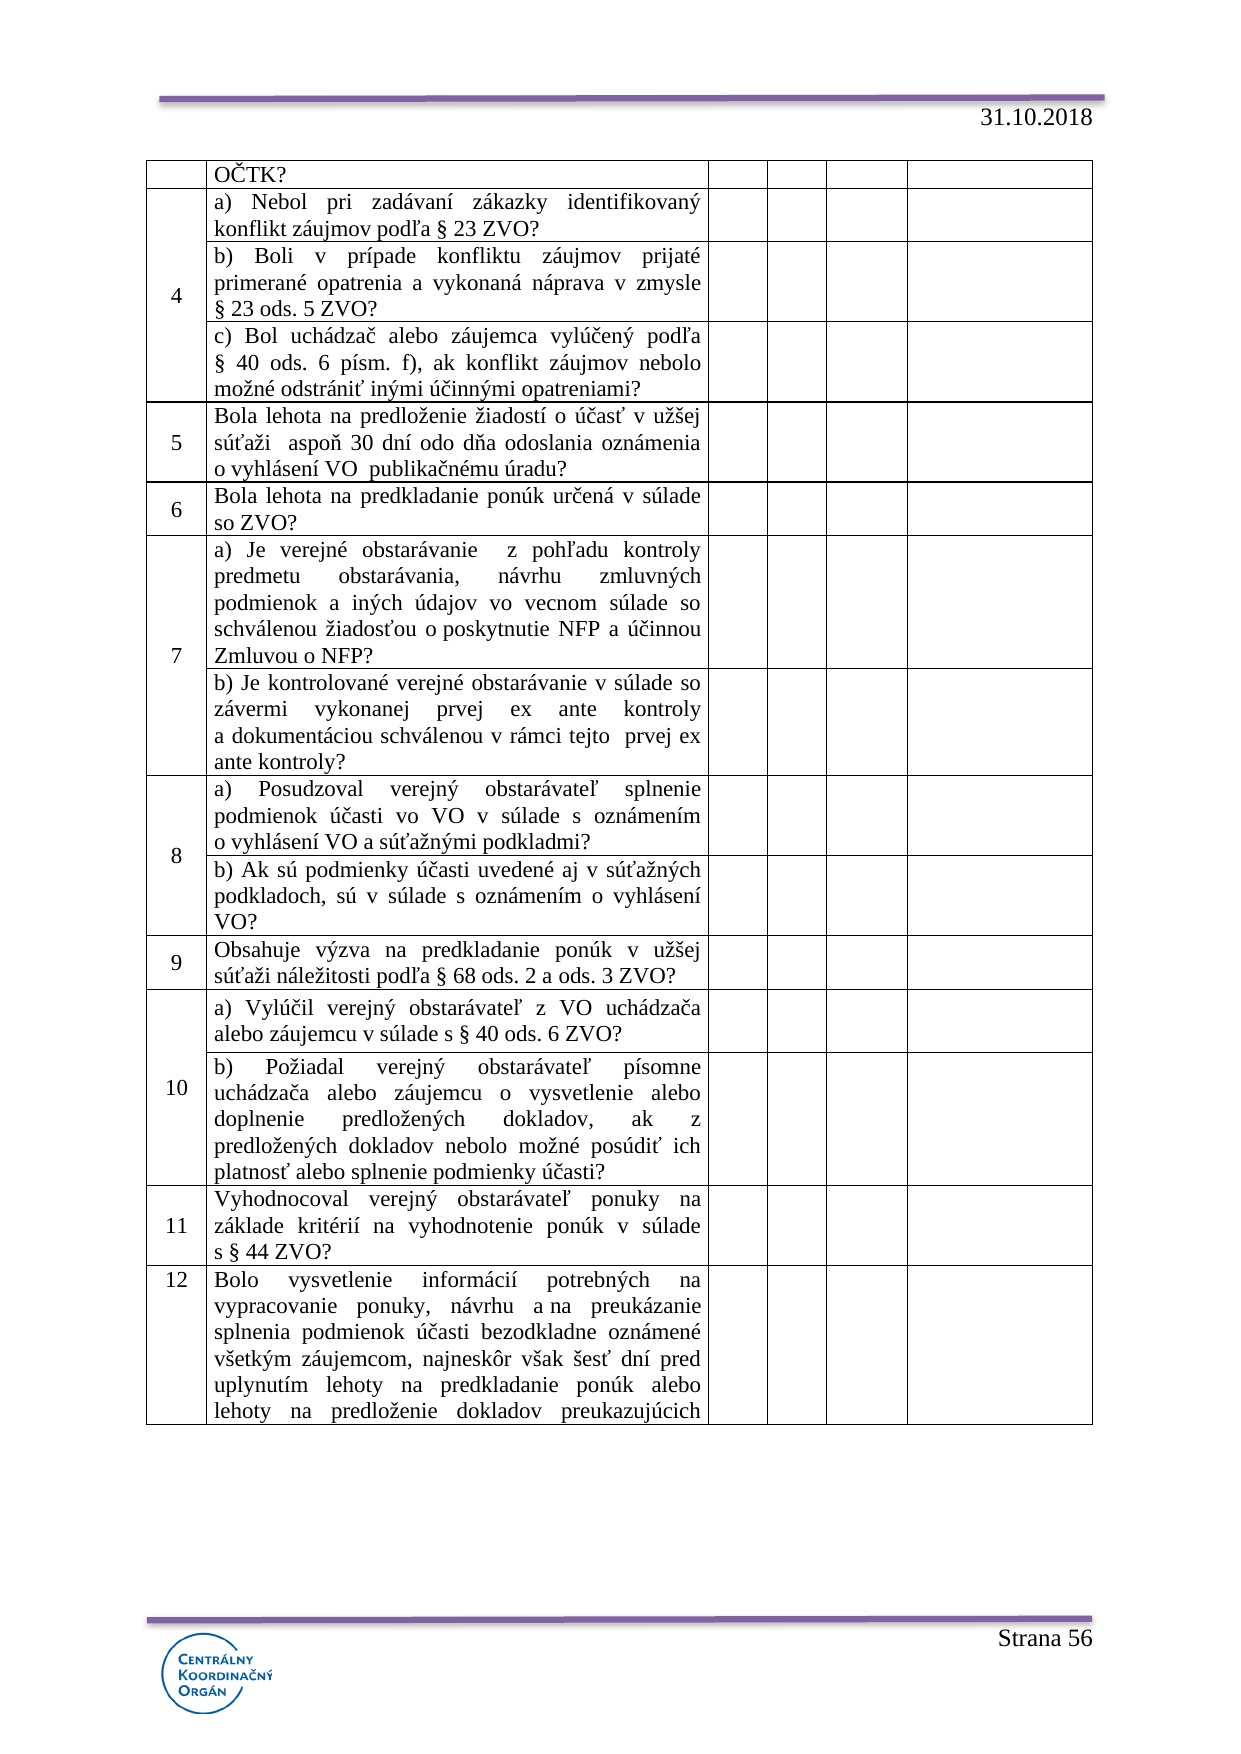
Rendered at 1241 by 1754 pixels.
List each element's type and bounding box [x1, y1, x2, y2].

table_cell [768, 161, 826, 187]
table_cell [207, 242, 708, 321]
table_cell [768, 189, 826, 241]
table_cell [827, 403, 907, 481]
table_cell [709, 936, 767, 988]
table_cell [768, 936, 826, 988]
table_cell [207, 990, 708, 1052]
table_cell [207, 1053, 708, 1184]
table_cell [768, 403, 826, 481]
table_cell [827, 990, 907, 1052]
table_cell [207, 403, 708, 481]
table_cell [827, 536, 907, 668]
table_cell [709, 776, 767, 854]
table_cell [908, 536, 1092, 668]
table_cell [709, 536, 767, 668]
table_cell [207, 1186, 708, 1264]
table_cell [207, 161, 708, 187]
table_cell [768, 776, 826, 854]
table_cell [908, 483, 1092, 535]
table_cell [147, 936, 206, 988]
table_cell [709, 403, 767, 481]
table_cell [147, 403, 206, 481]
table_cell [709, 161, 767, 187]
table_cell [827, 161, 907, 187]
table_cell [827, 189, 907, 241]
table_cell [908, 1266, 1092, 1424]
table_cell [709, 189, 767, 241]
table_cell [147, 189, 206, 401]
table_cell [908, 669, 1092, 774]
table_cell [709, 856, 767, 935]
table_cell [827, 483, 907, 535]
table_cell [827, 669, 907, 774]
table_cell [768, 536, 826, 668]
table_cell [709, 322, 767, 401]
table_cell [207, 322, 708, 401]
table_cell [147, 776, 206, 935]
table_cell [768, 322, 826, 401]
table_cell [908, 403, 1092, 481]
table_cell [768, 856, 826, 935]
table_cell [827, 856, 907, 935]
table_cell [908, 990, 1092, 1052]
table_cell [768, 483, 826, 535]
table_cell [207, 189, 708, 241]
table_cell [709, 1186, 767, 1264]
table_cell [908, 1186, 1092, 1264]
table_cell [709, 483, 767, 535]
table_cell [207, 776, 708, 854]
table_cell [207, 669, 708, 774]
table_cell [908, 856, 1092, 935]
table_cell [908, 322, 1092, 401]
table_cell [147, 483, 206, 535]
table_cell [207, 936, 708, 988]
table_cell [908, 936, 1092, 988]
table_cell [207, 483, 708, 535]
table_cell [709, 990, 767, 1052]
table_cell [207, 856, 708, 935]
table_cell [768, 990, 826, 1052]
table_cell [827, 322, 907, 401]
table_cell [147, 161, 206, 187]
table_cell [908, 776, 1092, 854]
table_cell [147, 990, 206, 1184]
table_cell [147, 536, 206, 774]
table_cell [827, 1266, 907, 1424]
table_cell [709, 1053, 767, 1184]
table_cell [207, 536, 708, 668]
picture [159, 1631, 272, 1713]
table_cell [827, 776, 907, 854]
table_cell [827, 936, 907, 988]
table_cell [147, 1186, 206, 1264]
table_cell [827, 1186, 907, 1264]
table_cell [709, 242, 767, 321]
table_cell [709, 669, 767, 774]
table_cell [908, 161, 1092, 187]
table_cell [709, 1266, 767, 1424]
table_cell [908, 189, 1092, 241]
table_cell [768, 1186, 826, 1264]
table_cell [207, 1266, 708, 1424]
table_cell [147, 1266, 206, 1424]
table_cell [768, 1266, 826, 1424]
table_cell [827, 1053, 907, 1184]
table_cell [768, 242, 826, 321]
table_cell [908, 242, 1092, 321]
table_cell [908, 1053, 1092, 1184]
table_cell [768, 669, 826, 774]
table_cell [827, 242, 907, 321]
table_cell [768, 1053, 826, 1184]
